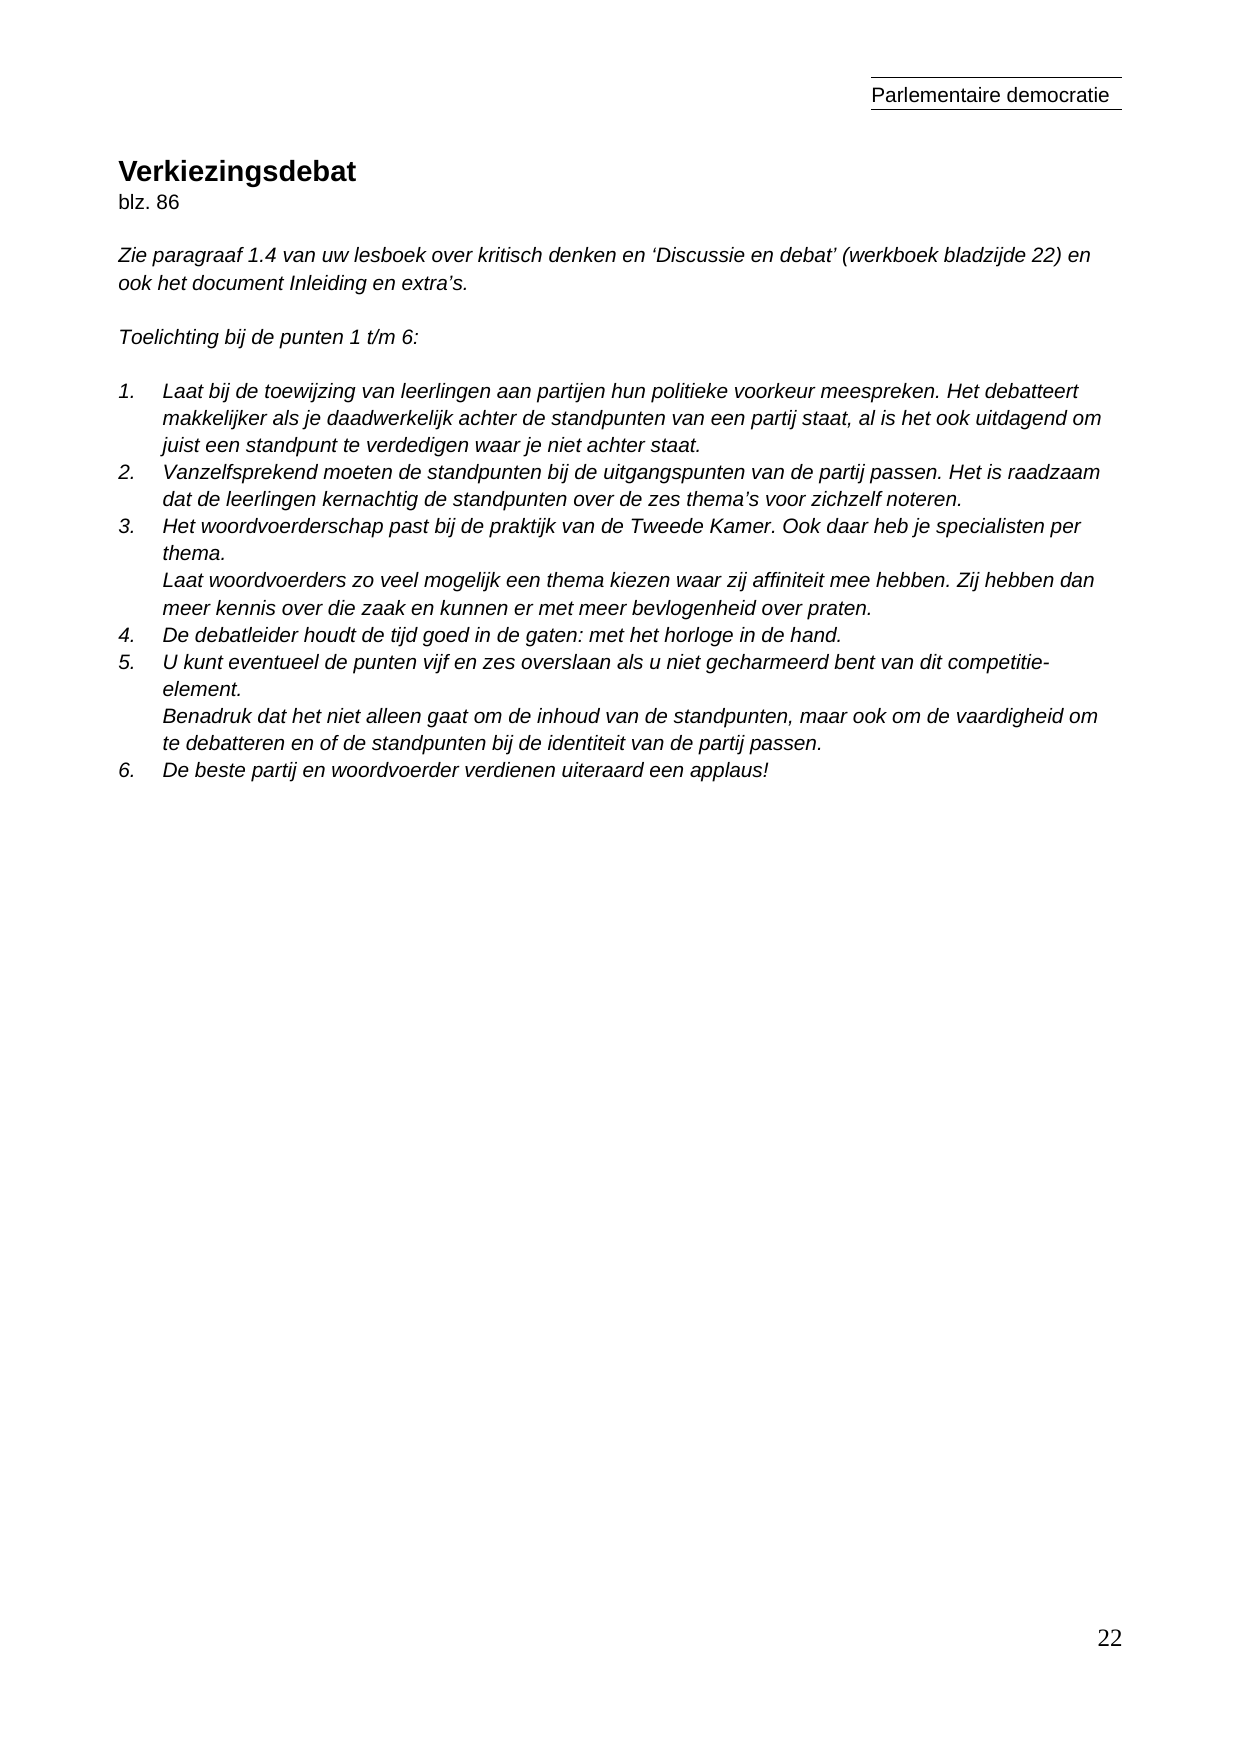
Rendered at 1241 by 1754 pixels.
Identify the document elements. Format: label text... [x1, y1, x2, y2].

text Verkiezingsdebat [118, 153, 1122, 187]
text 2. Vanzelfsprekend moeten de standpunten bij de uitgangspunten van de partij passen. Het is raadzaam dat de leerlingen kernachtig de standpunten over de zes thema’s voor zichzelf noteren. [118, 458, 1122, 512]
text 6. De beste partij en woordvoerder verdienen uiteraard een applaus! [118, 756, 1122, 783]
text 3. Het woordvoerderschap past bij de praktijk van de Tweede Kamer. Ook daar heb je specialisten per thema. [118, 512, 1122, 566]
text 4. De debatleider houdt de tijd goed in de gaten: met het horloge in de hand. [118, 620, 1122, 647]
text Zie paragraaf 1.4 van uw lesboek over kritisch denken en ‘Discussie en debat’ (werkboek bladzijde 22) en ook het document Inleiding en extra’s. [118, 241, 1122, 295]
text Benadruk dat het niet alleen gaat om de inhoud van de standpunten, maar ook om de vaardigheid om te debatteren en of de standpunten bij de identiteit van de partij passen. [162, 702, 1122, 756]
text 1. Laat bij de toewijzing van leerlingen aan partijen hun politieke voorkeur meespreken. Het debatteert makkelijker als je daadwerkelijk achter de standpunten van een partij staat, al is het ook uitdagend om juist een standpunt te verdedigen waar je niet achter staat. [118, 377, 1122, 458]
text 5. U kunt eventueel de punten vijf en zes overslaan als u niet gecharmeerd bent van dit competitie-element. [118, 647, 1122, 702]
text blz. 86 [118, 187, 1122, 214]
text Toelichting bij de punten 1 t/m 6: [118, 322, 1122, 349]
text Laat woordvoerders zo veel mogelijk een thema kiezen waar zij affiniteit mee hebben. Zij hebben dan meer kennis over die zaak en kunnen er met meer bevlogenheid over praten. [162, 566, 1122, 620]
